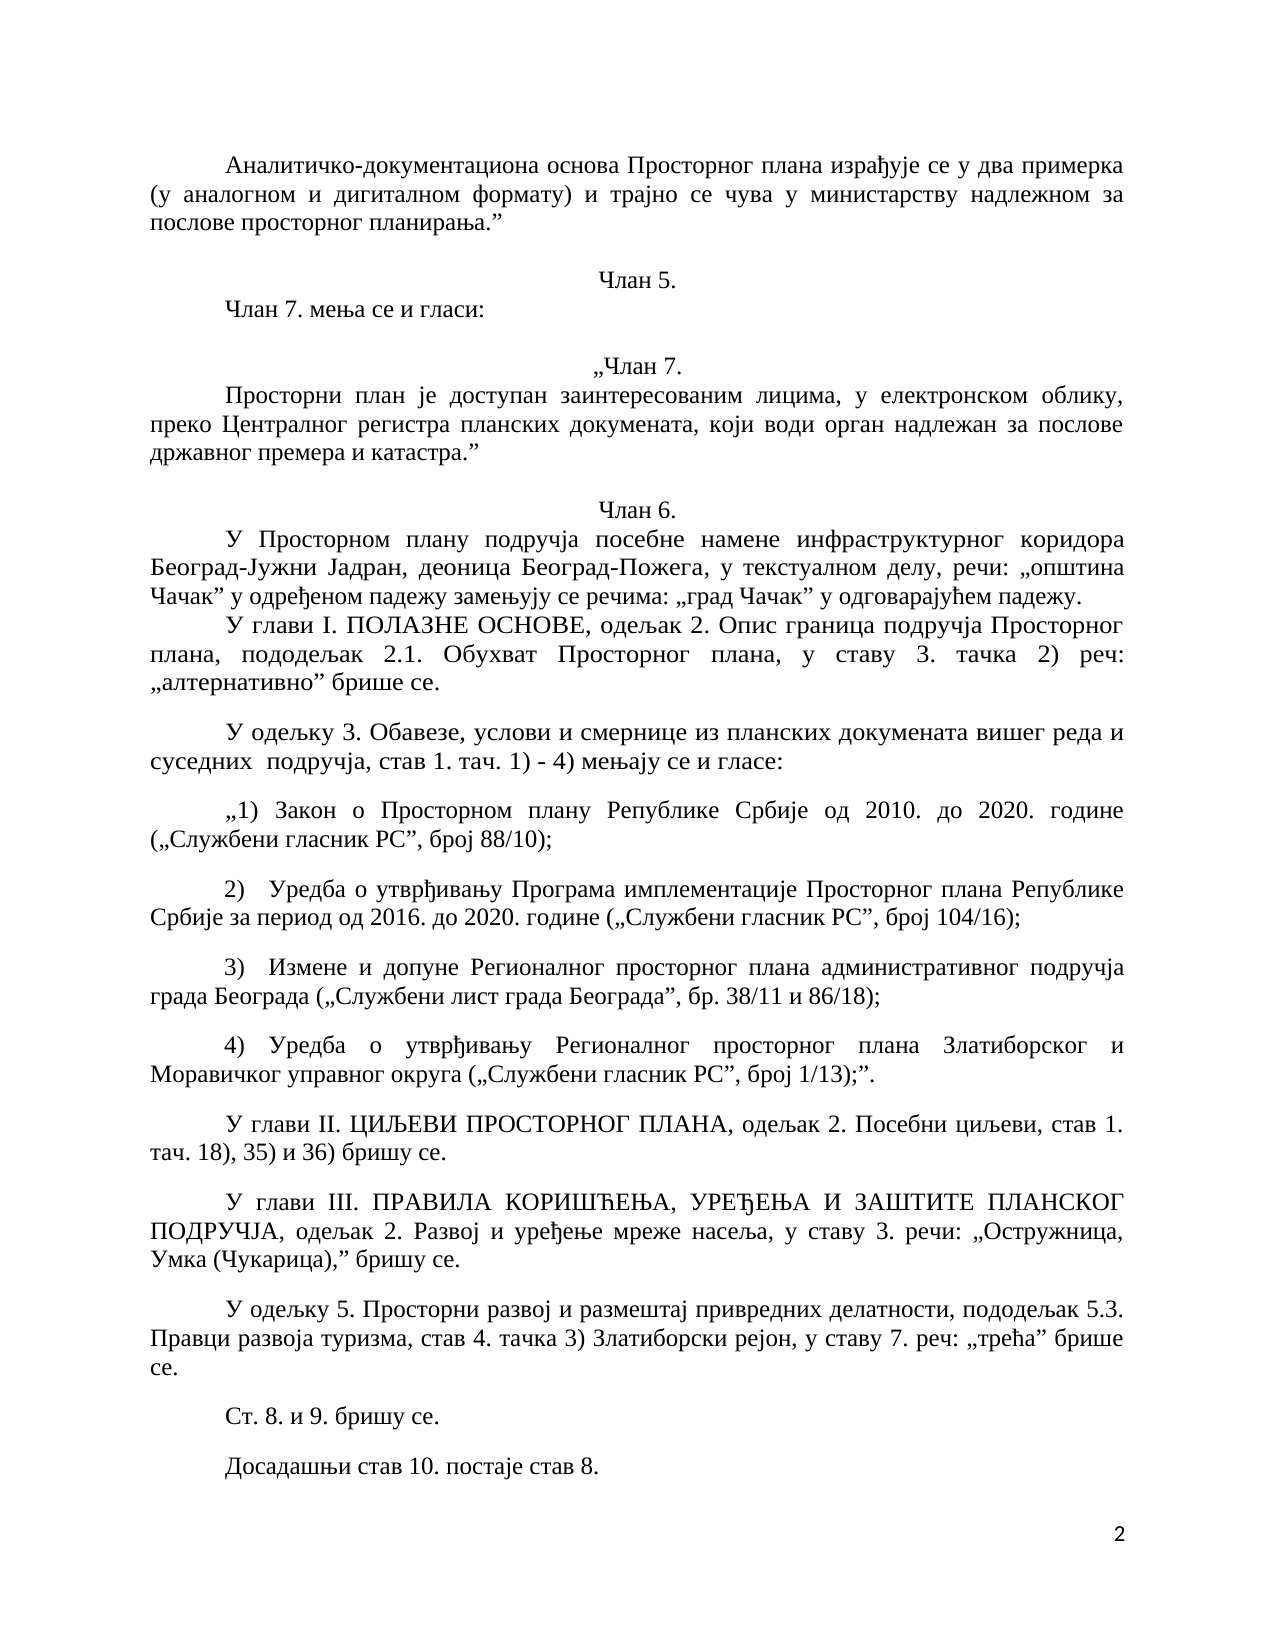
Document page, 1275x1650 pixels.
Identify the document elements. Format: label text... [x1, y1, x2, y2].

list Измене и допуне Регионалног просторног плана административног подручја града Београда („Службени лист града Београда”, бр. 38/11 и 86/18); [150, 952, 1125, 1009]
text Ст. 8. и 9. бришу се. [150, 1401, 1125, 1430]
text У Просторном плану подручја посебне намене инфраструктурног коридора Београд-Јужни Јадран, деоница Београд-Пожега, у текстуалном делу, речи: „општина Чачак” у одређеном падежу замењују се речима: „град Чачак” у одговарајућем падежу. [150, 524, 1125, 610]
text Члан 5. [150, 265, 1124, 294]
text У одељку 3. Обавезе, услови и смернице из планских докумената вишег реда и суседних подручја, став 1. тач. 1) - 4) мењају се и гласе: [150, 717, 1125, 774]
text Аналитичко-документациона основа Просторног плана израђује се у два примерка (у аналогном и дигиталном формату) и трајно се чува у министарству надлежном за послове просторног планирања.” [150, 150, 1124, 236]
text „1) Закон о Просторном плану Републике Србије од 2010. до 2020. године („Службени гласник РС”, број 88/10); [150, 795, 1125, 853]
text „Члан 7. [150, 351, 1124, 380]
list Уредба о утврђивању Регионалног просторног плана Златиборског и Моравичког управног округа („Службени гласник РС”, број 1/13);”. [150, 1030, 1125, 1088]
list Уредба о утврђивању Програма имплементације Просторног плана Републике Србије за период од 2016. до 2020. године („Службени гласник РС”, број 104/16); [150, 874, 1125, 931]
text У глави I. ПОЛАЗНЕ ОСНОВЕ, одељак 2. Опис граница подручја Просторног плана, пододељак 2.1. Обухват Просторног плана, у ставу 3. тачка 2) реч: „алтернативно” брише се. [150, 610, 1125, 696]
text У глави II. ЦИЉЕВИ ПРОСТОРНОГ ПЛАНА, одељак 2. Посебни циљеви, став 1. тач. 18), 35) и 36) бришу се. [150, 1109, 1125, 1166]
text У одељку 5. Просторни развој и размештај привредних делатности, пододељак 5.3. Правци развоја туризма, став 4. тачка 3) Златиборски рејон, у ставу 7. реч: „трећа” брише се. [150, 1294, 1125, 1380]
text Просторни план је доступан заинтересованим лицима, у електронском облику, преко Централног регистра планских докумената, који води орган надлежан за послове државног премера и катастра.” [150, 380, 1124, 466]
text Досадашњи став 10. постаје став 8. [150, 1451, 1125, 1479]
text У глави III. ПРАВИЛА КОРИШЋЕЊА, УРЕЂЕЊА И ЗАШТИТЕ ПЛАНСКОГ ПОДРУЧЈА, одељак 2. Развој и уређење мреже насеља, у ставу 3. речи: „Остружница, Умка (Чукарица),” бришу се. [150, 1187, 1125, 1273]
text Члан 6. [150, 495, 1124, 524]
text Члан 7. мења се и гласи: [150, 294, 1124, 322]
